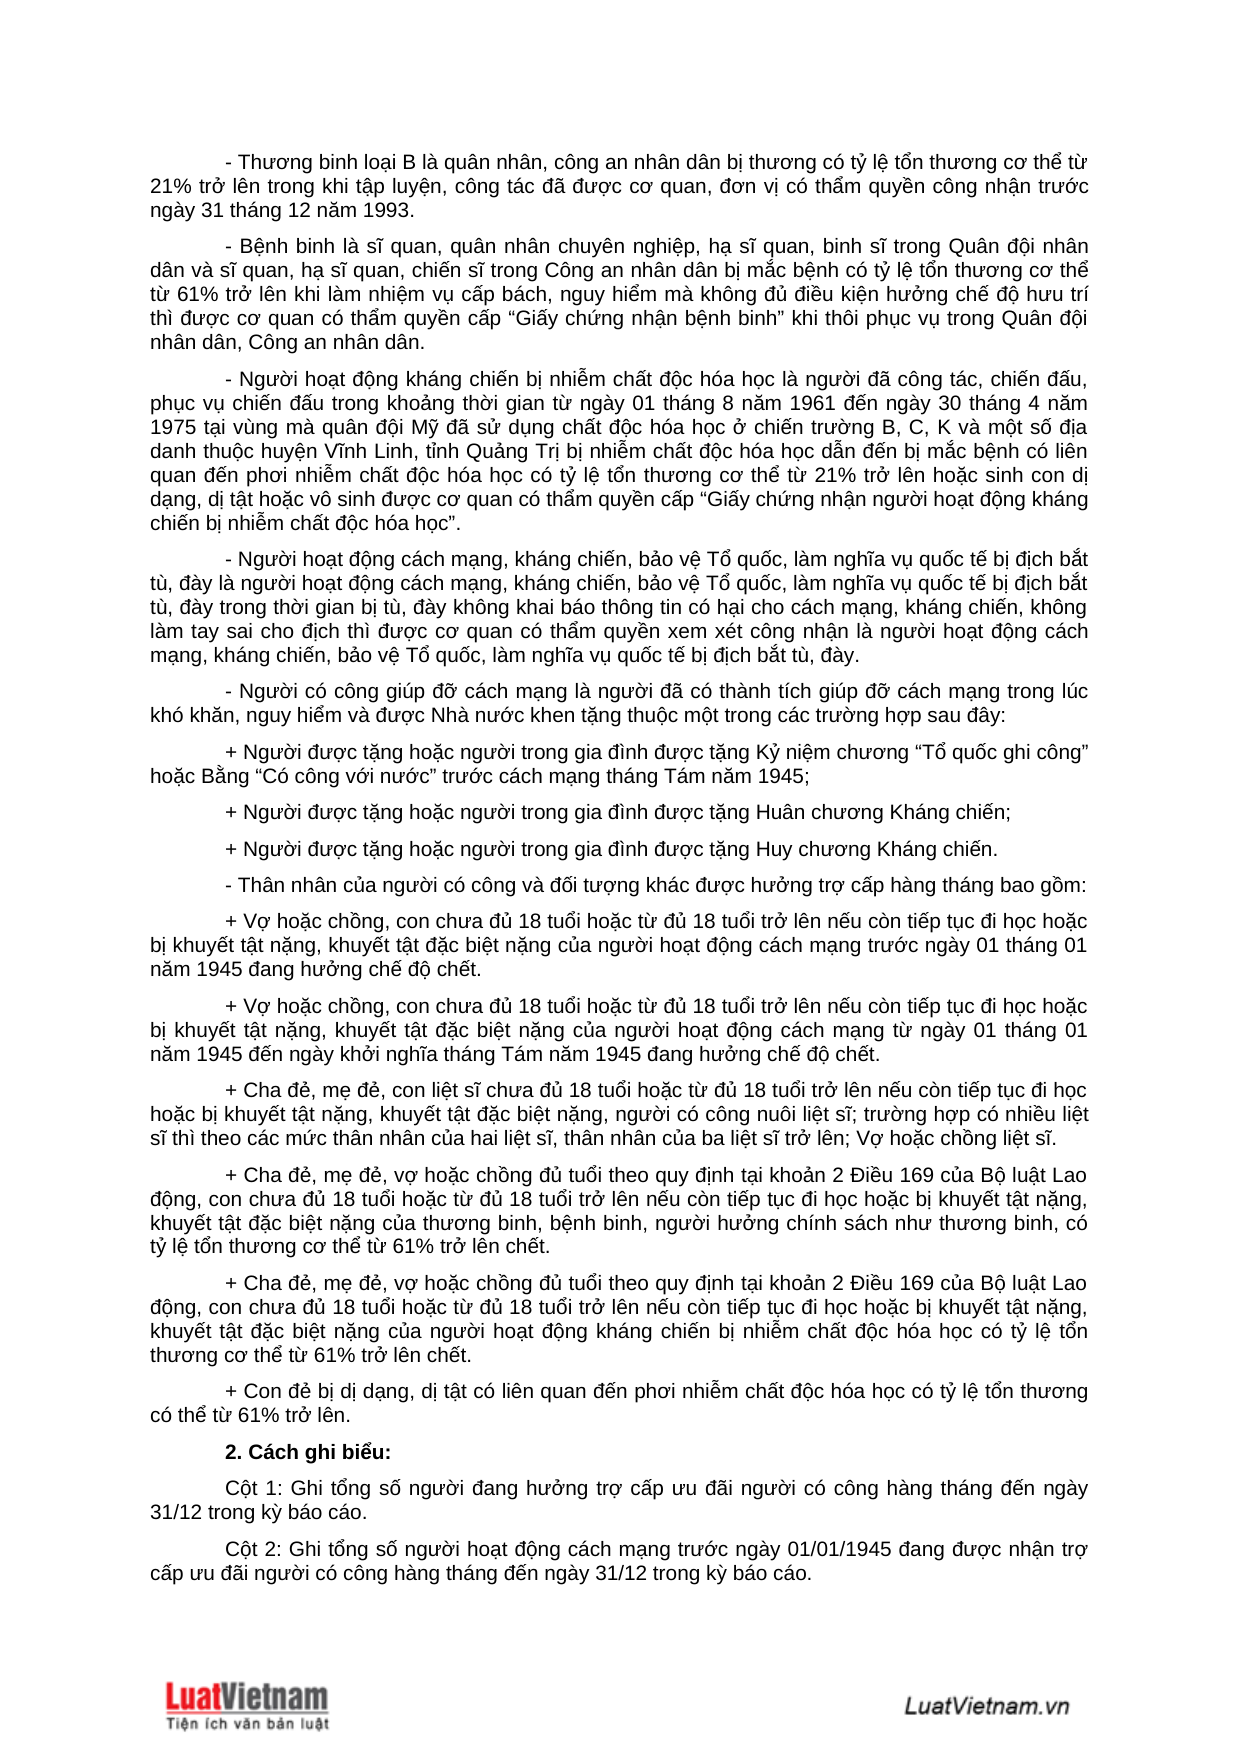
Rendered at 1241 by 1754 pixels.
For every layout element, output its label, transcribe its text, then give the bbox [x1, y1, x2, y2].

text + Con đẻ bị dị dạng, dị tật có liên quan đến phơi nhiễm chất độc hóa học có tỷ lệ tổn thương có thể từ 61% trở lên. [150, 1379, 1090, 1427]
text + Vợ hoặc chồng, con chưa đủ 18 tuổi hoặc từ đủ 18 tuổi trở lên nếu còn tiếp tục đi học hoặc bị khuyết tật nặng, khuyết tật đặc biệt nặng của người hoạt động cách mạng từ ngày 01 tháng 01 năm 1945 đến ngày khởi nghĩa tháng Tám năm 1945 đang hưởng chế độ chết. [150, 994, 1090, 1066]
text - Người hoạt động cách mạng, kháng chiến, bảo vệ Tổ quốc, làm nghĩa vụ quốc tế bị địch bắt tù, đày là người hoạt động cách mạng, kháng chiến, bảo vệ Tổ quốc, làm nghĩa vụ quốc tế bị địch bắt tù, đày trong thời gian bị tù, đày không khai báo thông tin có hại cho cách mạng, kháng chiến, không làm tay sai cho địch thì được cơ quan có thẩm quyền xem xét công nhận là người hoạt động cách mạng, kháng chiến, bảo vệ Tổ quốc, làm nghĩa vụ quốc tế bị địch bắt tù, đày. [150, 547, 1090, 667]
text + Người được tặng hoặc người trong gia đình được tặng Huân chương Kháng chiến; [150, 800, 1090, 824]
text - Người có công giúp đỡ cách mạng là người đã có thành tích giúp đỡ cách mạng trong lúc khó khăn, nguy hiểm và được Nhà nước khen tặng thuộc một trong các trường hợp sau đây: [150, 679, 1090, 727]
text + Cha đẻ, mẹ đẻ, vợ hoặc chồng đủ tuổi theo quy định tại khoản 2 Điều 169 của Bộ luật Lao động, con chưa đủ 18 tuổi hoặc từ đủ 18 tuổi trở lên nếu còn tiếp tục đi học hoặc bị khuyết tật nặng, khuyết tật đặc biệt nặng của thương binh, bệnh binh, người hưởng chính sách như thương binh, có tỷ lệ tổn thương cơ thể từ 61% trở lên chết. [150, 1162, 1090, 1258]
text - Thân nhân của người có công và đối tượng khác được hưởng trợ cấp hàng tháng bao gồm: [150, 873, 1090, 897]
text - Bệnh binh là sĩ quan, quân nhân chuyên nghiệp, hạ sĩ quan, binh sĩ trong Quân đội nhân dân và sĩ quan, hạ sĩ quan, chiến sĩ trong Công an nhân dân bị mắc bệnh có tỷ lệ tổn thương cơ thể từ 61% trở lên khi làm nhiệm vụ cấp bách, nguy hiểm mà không đủ điều kiện hưởng chế độ hưu trí thì được cơ quan có thẩm quyền cấp “Giấy chứng nhận bệnh binh” khi thôi phục vụ trong Quân đội nhân dân, Công an nhân dân. [150, 234, 1090, 354]
text + Người được tặng hoặc người trong gia đình được tặng Huy chương Kháng chiến. [150, 836, 1090, 860]
text + Cha đẻ, mẹ đẻ, con liệt sĩ chưa đủ 18 tuổi hoặc từ đủ 18 tuổi trở lên nếu còn tiếp tục đi học hoặc bị khuyết tật nặng, khuyết tật đặc biệt nặng, người có công nuôi liệt sĩ; trường hợp có nhiều liệt sĩ thì theo các mức thân nhân của hai liệt sĩ, thân nhân của ba liệt sĩ trở lên; Vợ hoặc chồng liệt sĩ. [150, 1078, 1090, 1150]
text 2. Cách ghi biểu: [150, 1439, 1090, 1463]
text - Người hoạt động kháng chiến bị nhiễm chất độc hóa học là người đã công tác, chiến đấu, phục vụ chiến đấu trong khoảng thời gian từ ngày 01 tháng 8 năm 1961 đến ngày 30 tháng 4 năm 1975 tại vùng mà quân đội Mỹ đã sử dụng chất độc hóa học ở chiến trường B, C, K và một số địa danh thuộc huyện Vĩnh Linh, tỉnh Quảng Trị bị nhiễm chất độc hóa học dẫn đến bị mắc bệnh có liên quan đến phơi nhiễm chất độc hóa học có tỷ lệ tổn thương cơ thể từ 21% trở lên hoặc sinh con dị dạng, dị tật hoặc vô sinh được cơ quan có thẩm quyền cấp “Giấy chứng nhận người hoạt động kháng chiến bị nhiễm chất độc hóa học”. [150, 367, 1090, 534]
picture [150, 1660, 1089, 1754]
text + Vợ hoặc chồng, con chưa đủ 18 tuổi hoặc từ đủ 18 tuổi trở lên nếu còn tiếp tục đi học hoặc bị khuyết tật nặng, khuyết tật đặc biệt nặng của người hoạt động cách mạng trước ngày 01 tháng 01 năm 1945 đang hưởng chế độ chết. [150, 909, 1090, 981]
text Cột 1: Ghi tổng số người đang hưởng trợ cấp ưu đãi người có công hàng tháng đến ngày 31/12 trong kỳ báo cáo. [150, 1476, 1090, 1524]
text Cột 2: Ghi tổng số người hoạt động cách mạng trước ngày 01/01/1945 đang được nhận trợ cấp ưu đãi người có công hàng tháng đến ngày 31/12 trong kỳ báo cáo. [150, 1536, 1090, 1584]
text - Thương binh loại B là quân nhân, công an nhân dân bị thương có tỷ lệ tổn thương cơ thể từ 21% trở lên trong khi tập luyện, công tác đã được cơ quan, đơn vị có thẩm quyền công nhận trước ngày 31 tháng 12 năm 1993. [150, 150, 1090, 222]
text + Người được tặng hoặc người trong gia đình được tặng Kỷ niệm chương “Tổ quốc ghi công” hoặc Bằng “Có công với nước” trước cách mạng tháng Tám năm 1945; [150, 739, 1090, 787]
text + Cha đẻ, mẹ đẻ, vợ hoặc chồng đủ tuổi theo quy định tại khoản 2 Điều 169 của Bộ luật Lao động, con chưa đủ 18 tuổi hoặc từ đủ 18 tuổi trở lên nếu còn tiếp tục đi học hoặc bị khuyết tật nặng, khuyết tật đặc biệt nặng của người hoạt động kháng chiến bị nhiễm chất độc hóa học có tỷ lệ tổn thương cơ thể từ 61% trở lên chết. [150, 1271, 1090, 1367]
